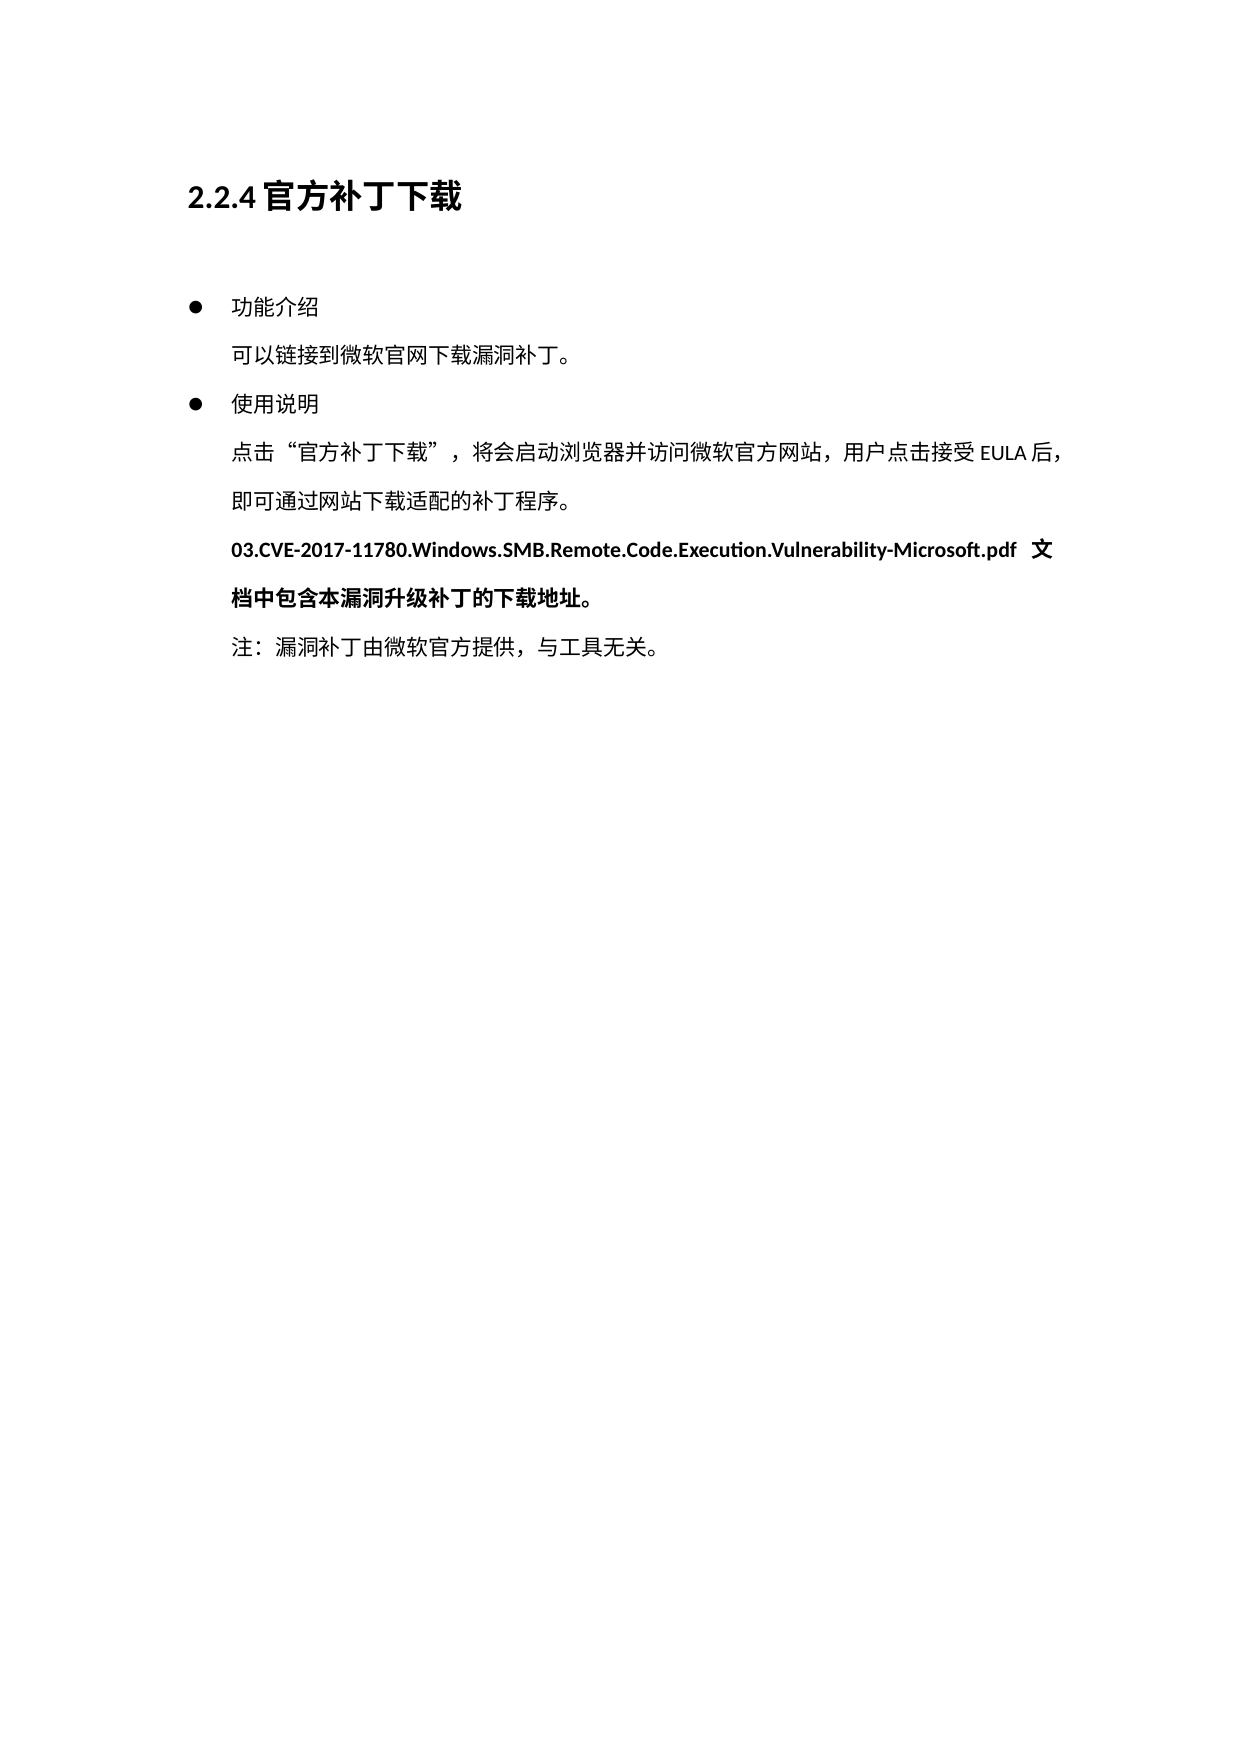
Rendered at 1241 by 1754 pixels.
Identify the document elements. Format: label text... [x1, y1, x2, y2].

list 功能介绍 可以链接到微软官网下载漏洞补丁。 [187, 289, 1053, 370]
list 03.CVE-2017-11780.Windows.SMB.Remote.Code.Execution.Vulnerability-Microsoft.pdf文档中包含本漏洞升级补丁的下载地址。 注：漏洞补丁由微软官方提供，与工具无关。 [231, 532, 1053, 662]
list 使用说明 点击“官方补丁下载”，将会启动浏览器并访问微软官方网站，用户点击接受EULA后，即可通过网站下载适配的补丁程序。 [187, 386, 1053, 516]
subtitle 2.2.4官方补丁下载 [187, 162, 1053, 227]
